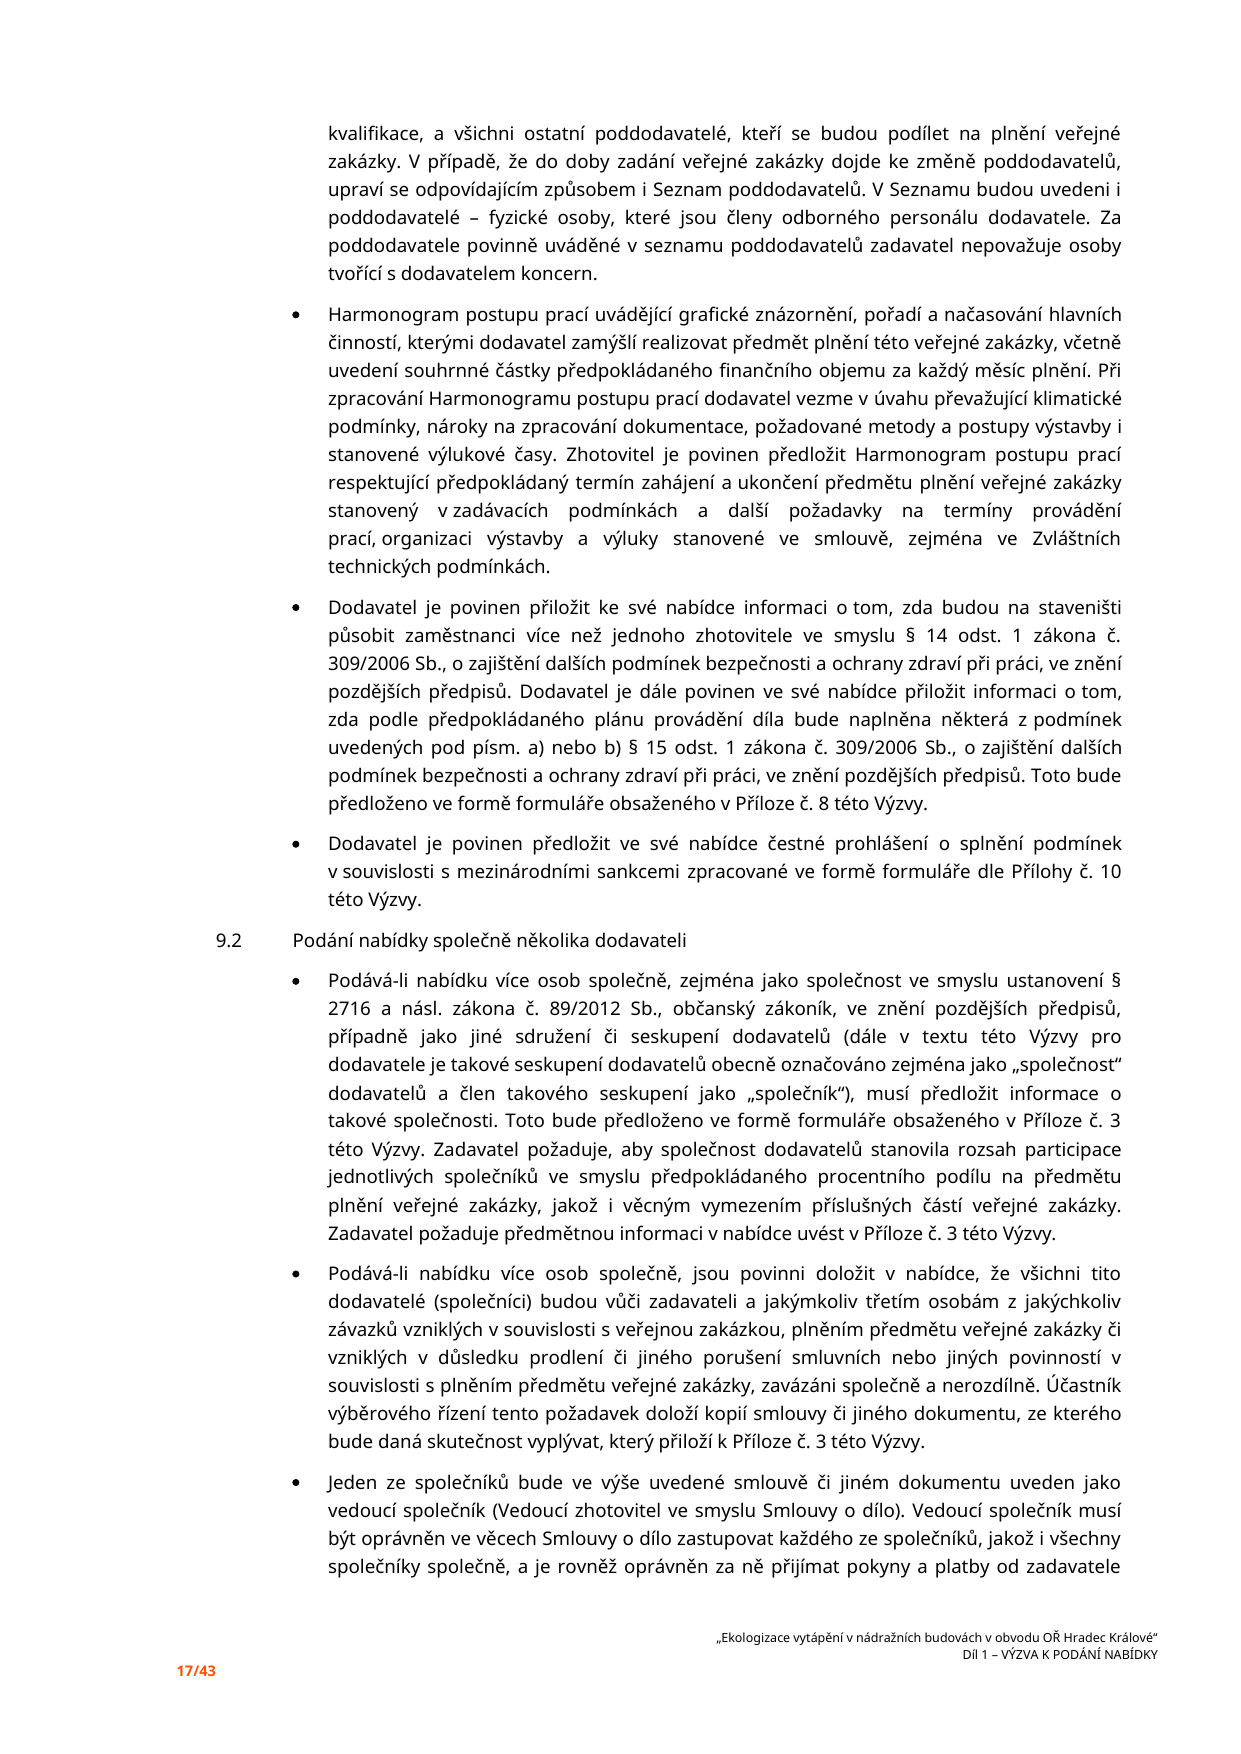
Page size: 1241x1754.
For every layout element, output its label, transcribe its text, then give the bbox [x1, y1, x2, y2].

text Harmonogram postupu prací uvádějící grafické znázornění, pořadí a načasování hlavních činností, kterými dodavatel zamýšlí realizovat předmět plnění této veřejné zakázky, včetně uvedení souhrnné částky předpokládaného finančního objemu za každý měsíc plnění. Při zpracování Harmonogramu postupu prací dodavatel vezme v úvahu převažující klimatické podmínky, nároky na zpracování dokumentace, požadované metody a postupy výstavby i stanovené výlukové časy. Zhotovitel je povinen předložit Harmonogram postupu prací respektující předpokládaný termín zahájení a ukončení předmětu plnění veřejné zakázky stanovený v zadávacích podmínkách a další požadavky na termíny provádění prací, organizaci výstavby a výluky stanovené ve smlouvě, zejména ve Zvláštních technických podmínkách. [292, 301, 1122, 579]
text Podání nabídky společně několika dodavateli [216, 927, 1122, 953]
text Dodavatel je povinen předložit ve své nabídce čestné prohlášení o splnění podmínek v souvislosti s mezinárodními sankcemi zpracované ve formě formuláře dle Přílohy č. 10 této Výzvy. [292, 831, 1122, 912]
text Podává-li nabídku více osob společně, jsou povinni doložit v nabídce, že všichni tito dodavatelé (společníci) budou vůči zadavateli a jakýmkoliv třetím osobám z jakýchkoliv závazků vzniklých v souvislosti s veřejnou zakázkou, plněním předmětu veřejné zakázky či vzniklých v důsledku prodlení či jiného porušení smluvních nebo jiných povinností v souvislosti s plněním předmětu veřejné zakázky, zavázáni společně a nerozdílně. Účastník výběrového řízení tento požadavek doloží kopií smlouvy či jiného dokumentu, ze kterého bude daná skutečnost vyplývat, který přiloží k Příloze č. 3 této Výzvy. [292, 1260, 1122, 1454]
text Podává-li nabídku více osob společně, zejména jako společnost ve smyslu ustanovení § 2716 a násl. zákona č. 89/2012 Sb., občanský zákoník, ve znění pozdějších předpisů, případně jako jiné sdružení či seskupení dodavatelů (dále v textu této Výzvy pro dodavatele je takové seskupení dodavatelů obecně označováno zejména jako „společnost“ dodavatelů a člen takového seskupení jako „společník“), musí předložit informace o takové společnosti. Toto bude předloženo ve formě formuláře obsaženého v Příloze č. 3 této Výzvy. Zadavatel požaduje, aby společnost dodavatelů stanovila rozsah participace jednotlivých společníků ve smyslu předpokládaného procentního podílu na předmětu plnění veřejné zakázky, jakož i věcným vymezením příslušných částí veřejné zakázky. Zadavatel požaduje předmětnou informaci v nabídce uvést v Příloze č. 3 této Výzvy. [292, 968, 1122, 1245]
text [292, 121, 1122, 286]
text Dodavatel je povinen přiložit ke své nabídce informaci o tom, zda budou na staveništi působit zaměstnanci více než jednoho zhotovitele ve smyslu § 14 odst. 1 zákona č. 309/2006 Sb., o zajištění dalších podmínek bezpečnosti a ochrany zdraví při práci, ve znění pozdějších předpisů. Dodavatel je dále povinen ve své nabídce přiložit informaci o tom, zda podle předpokládaného plánu provádění díla bude naplněna některá z podmínek uvedených pod písm. a) nebo b) § 15 odst. 1 zákona č. 309/2006 Sb., o zajištění dalších podmínek bezpečnosti a ochrany zdraví při práci, ve znění pozdějších předpisů. Toto bude předloženo ve formě formuláře obsaženého v Příloze č. 8 této Výzvy. [292, 594, 1122, 816]
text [292, 1469, 1122, 1579]
